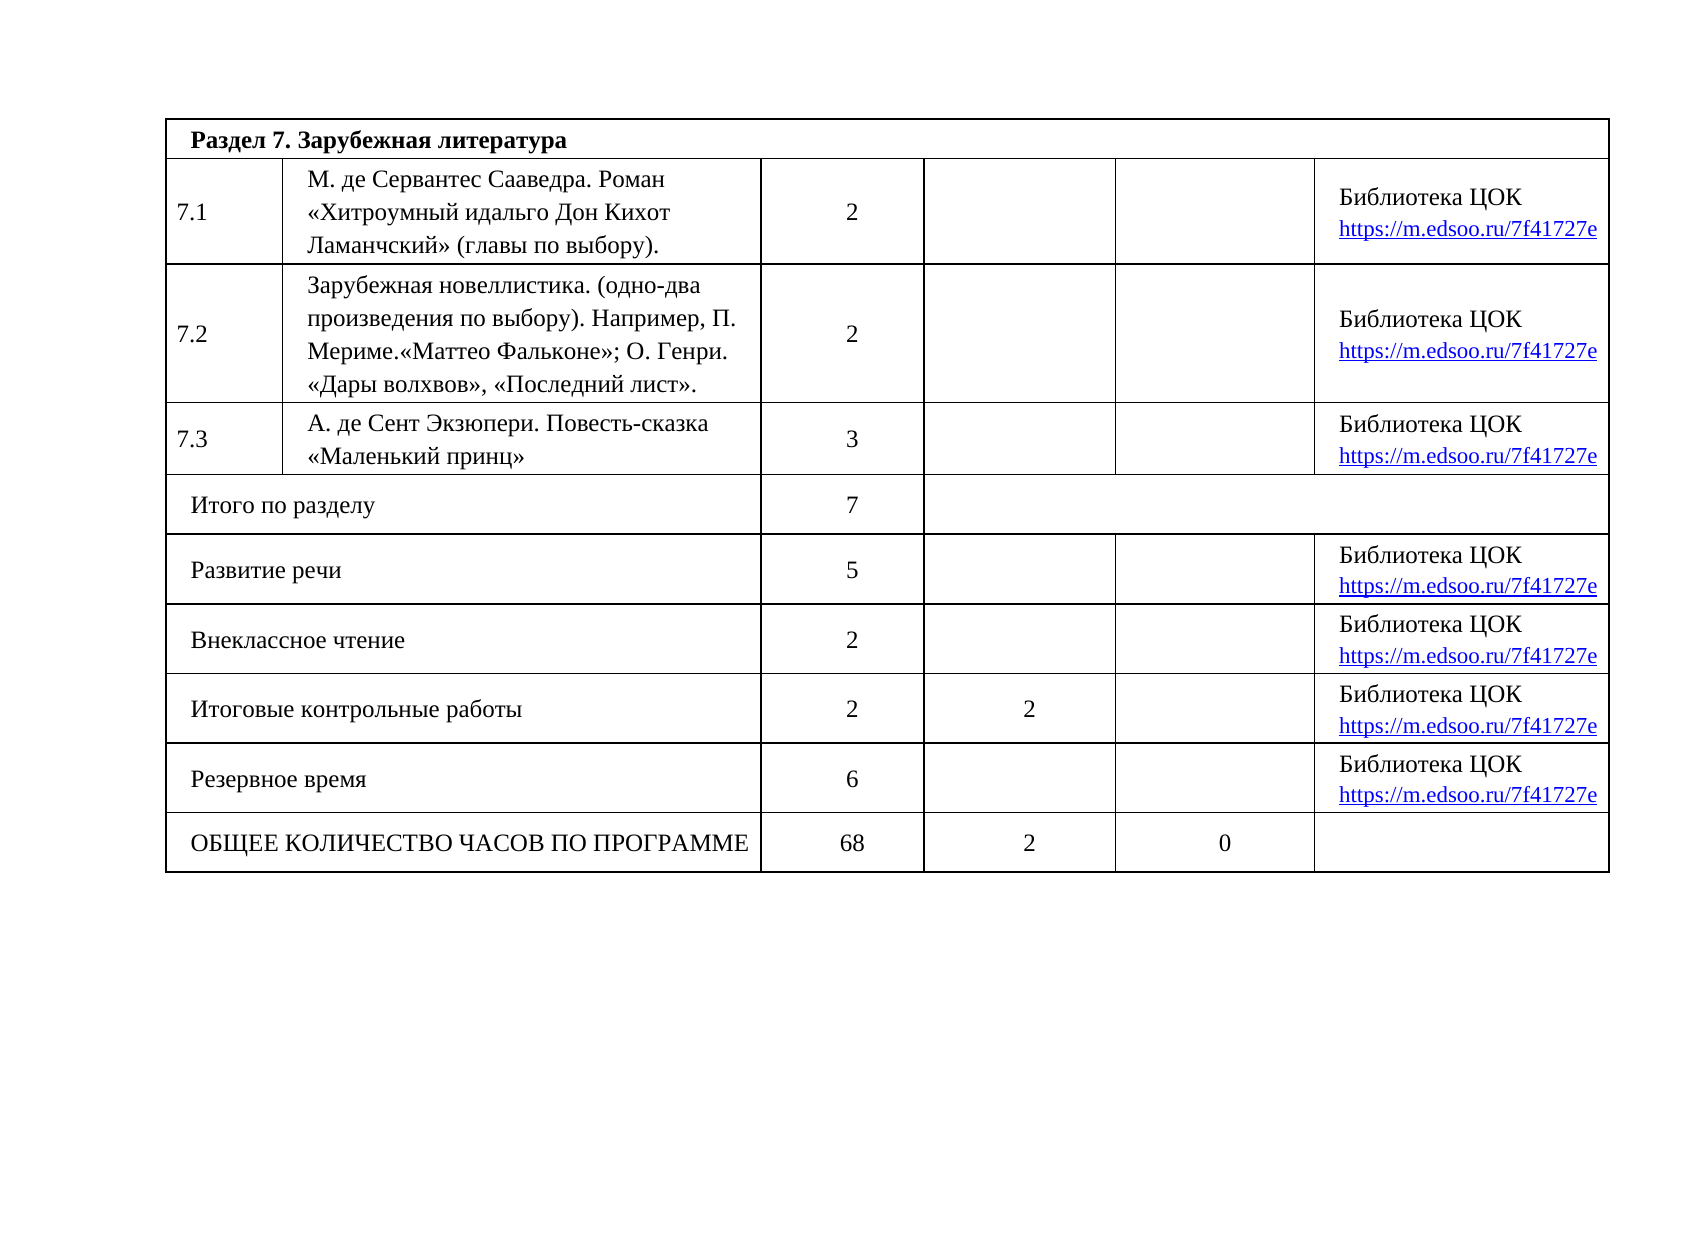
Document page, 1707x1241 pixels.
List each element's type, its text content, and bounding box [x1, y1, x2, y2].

table_cell 7 [762, 475, 923, 533]
table_cell [1315, 813, 1608, 871]
table_cell Итого по разделу [167, 475, 760, 533]
table_cell [925, 605, 1115, 672]
table_cell 2 [762, 674, 923, 742]
table_cell [925, 535, 1115, 603]
table_cell Раздел 7. Зарубежная литература [167, 120, 1608, 157]
table_cell 2 [925, 674, 1115, 742]
table_cell [925, 159, 1115, 263]
table_cell 2 [762, 159, 923, 263]
table_cell Библиотека ЦОК https://m.edsoo.ru/7f41727e [1315, 265, 1608, 401]
table_cell [925, 475, 1608, 533]
table_cell [1116, 265, 1314, 401]
table_cell 5 [762, 535, 923, 603]
table_cell [1116, 535, 1314, 603]
table_cell 7.3 [167, 403, 282, 474]
table_cell М. де Сервантес Сааведра. Роман «Хитроумный идальго Дон Кихот Ламанчский» (главы по выбору). [283, 159, 760, 263]
table_cell [925, 403, 1115, 474]
table_cell Развитие речи [167, 535, 760, 603]
table_cell Библиотека ЦОК https://m.edsoo.ru/7f41727e [1315, 535, 1608, 603]
table_cell 7.1 [167, 159, 282, 263]
table_cell 6 [762, 744, 923, 812]
table_cell 0 [1116, 813, 1314, 871]
table_cell 3 [762, 403, 923, 474]
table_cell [1315, 159, 1608, 263]
table_cell 68 [762, 813, 923, 871]
table_cell 2 [762, 605, 923, 672]
table_cell Библиотека ЦОК https://m.edsoo.ru/7f41727e [1315, 744, 1608, 812]
table_cell [1116, 744, 1314, 812]
table_cell [925, 744, 1115, 812]
table_cell 7.2 [167, 265, 282, 401]
table_cell [1116, 674, 1314, 742]
table_cell Внеклассное чтение [167, 605, 760, 672]
table_cell ОБЩЕЕ КОЛИЧЕСТВО ЧАСОВ ПО ПРОГРАММЕ [167, 813, 760, 871]
table_cell Библиотека ЦОК https://m.edsoo.ru/7f41727e [1315, 403, 1608, 474]
table_cell [1116, 605, 1314, 672]
table_cell А. де Сент Экзюпери. Повесть-сказка «Маленький принц» [283, 403, 760, 474]
table_cell Зарубежная новеллистика. (одно-два произведения по выбору). Например, П. Мериме.«Маттео Фальконе»; О. Генри. «Дары волхвов», «Последний лист». [283, 265, 760, 401]
table_cell [1116, 159, 1314, 263]
table_cell Итоговые контрольные работы [167, 674, 760, 742]
table_cell Библиотека ЦОК https://m.edsoo.ru/7f41727e [1315, 674, 1608, 742]
table_cell Резервное время [167, 744, 760, 812]
table_cell [1116, 403, 1314, 474]
table_cell Библиотека ЦОК https://m.edsoo.ru/7f41727e [1315, 605, 1608, 672]
table_cell 2 [925, 813, 1115, 871]
table_cell [925, 265, 1115, 401]
table_cell 2 [762, 265, 923, 401]
